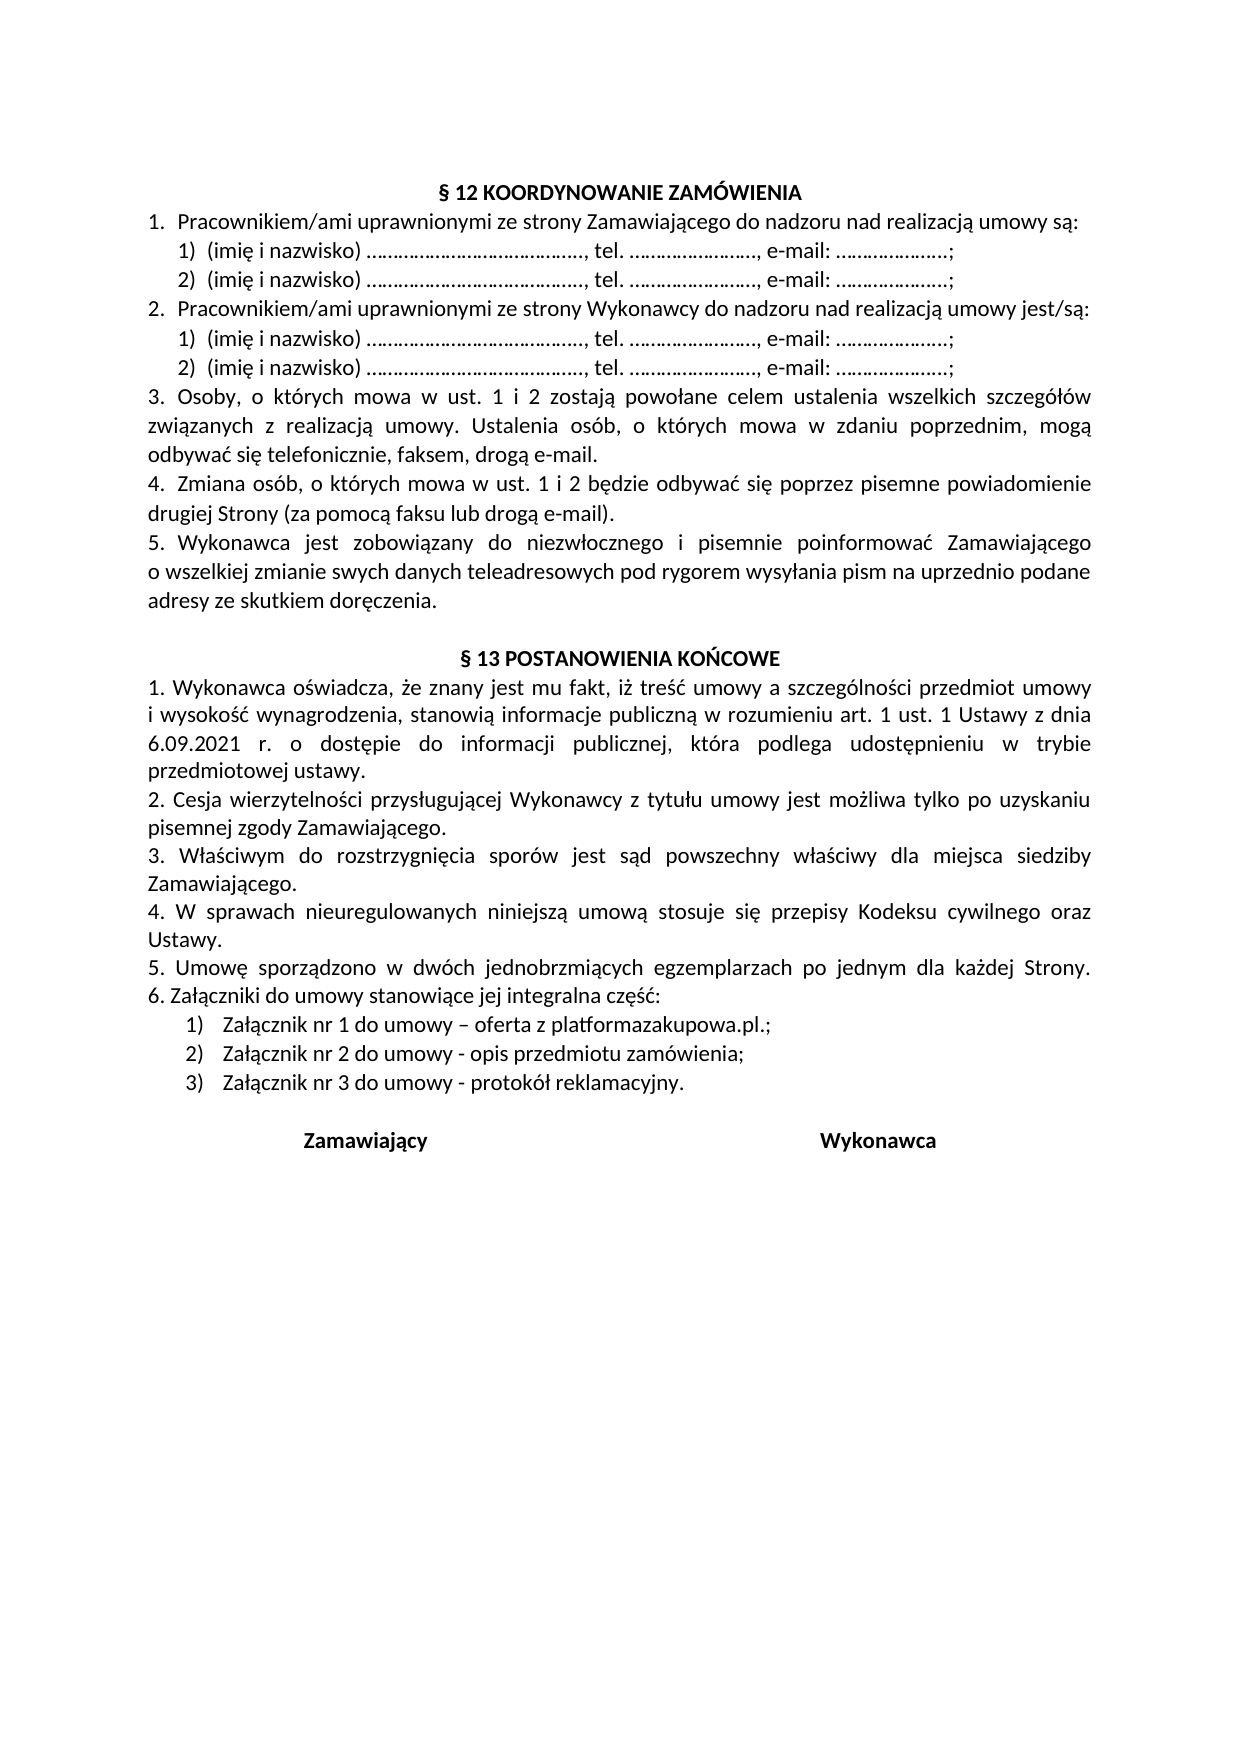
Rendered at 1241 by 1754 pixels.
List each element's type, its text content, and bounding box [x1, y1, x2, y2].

text 2. Cesja wierzytelności przysługującej Wykonawcy z tytułu umowy jest możliwa tylko po uzyskaniu pisemnej zgody Zamawiającego. [148, 785, 1093, 841]
list (imię i nazwisko) ………………………………….., tel. ……………………, e-mail: ………………...; [177, 235, 1093, 264]
text Zamawiający Wykonawca [148, 1126, 1093, 1155]
list Załącznik nr 2 do umowy - opis przedmiotu zamówienia; [185, 1038, 1093, 1067]
text 3. Właściwym do rozstrzygnięcia sporów jest sąd powszechny właściwy dla miejsca siedziby Zamawiającego. 4. W sprawach nieuregulowanych niniejszą umową stosuje się przepisy Kodeksu cywilnego oraz Ustawy. 5. Umowę sporządzono w dwóch jednobrzmiących egzemplarzach po jednym dla każdej Strony. 6. Załączniki do umowy stanowiące jej integralna część: [148, 841, 1093, 1009]
list (imię i nazwisko) ………………………………….., tel. ……………………, e-mail: ………………...; [177, 264, 1093, 293]
text § 13 POSTANOWIENIA KOŃCOWE [148, 643, 1093, 673]
list Wykonawca jest zobowiązany do niezwłocznego i pisemnie poinformować Zamawiającego o wszelkiej zmianie swych danych teleadresowych pod rygorem wysyłania pism na uprzednio podane adresy ze skutkiem doręczenia. [148, 527, 1093, 614]
list Załącznik nr 3 do umowy - protokół reklamacyjny. [185, 1067, 1093, 1096]
list (imię i nazwisko) ………………………………….., tel. ……………………, e-mail: ………………...; [177, 323, 1093, 352]
list (imię i nazwisko) ………………………………….., tel. ……………………, e-mail: ………………...; [177, 352, 1093, 381]
list Załącznik nr 1 do umowy – oferta z platformazakupowa.pl.; [185, 1009, 1093, 1038]
list Osoby, o których mowa w ust. 1 i 2 zostają powołane celem ustalenia wszelkich szczegółów związanych z realizacją umowy. Ustalenia osób, o których mowa w zdaniu poprzednim, mogą odbywać się telefonicznie, faksem, drogą e-mail. [148, 381, 1093, 468]
list Pracownikiem/ami uprawnionymi ze strony Zamawiającego do nadzoru nad realizacją umowy są: [148, 206, 1093, 235]
list Zmiana osób, o których mowa w ust. 1 i 2 będzie odbywać się poprzez pisemne powiadomienie drugiej Strony (za pomocą faksu lub drogą e-mail). [148, 468, 1093, 527]
text § 12 KOORDYNOWANIE ZAMÓWIENIA [148, 177, 1093, 206]
text 1. Wykonawca oświadcza, że znany jest mu fakt, iż treść umowy a szczególności przedmiot umowy i wysokość wynagrodzenia, stanowią informacje publiczną w rozumieniu art. 1 ust. 1 Ustawy z dnia 6.09.2021 r. o dostępie do informacji publicznej, która podlega udostępnieniu w trybie przedmiotowej ustawy. [148, 673, 1093, 785]
list Pracownikiem/ami uprawnionymi ze strony Wykonawcy do nadzoru nad realizacją umowy jest/są: [148, 293, 1093, 323]
